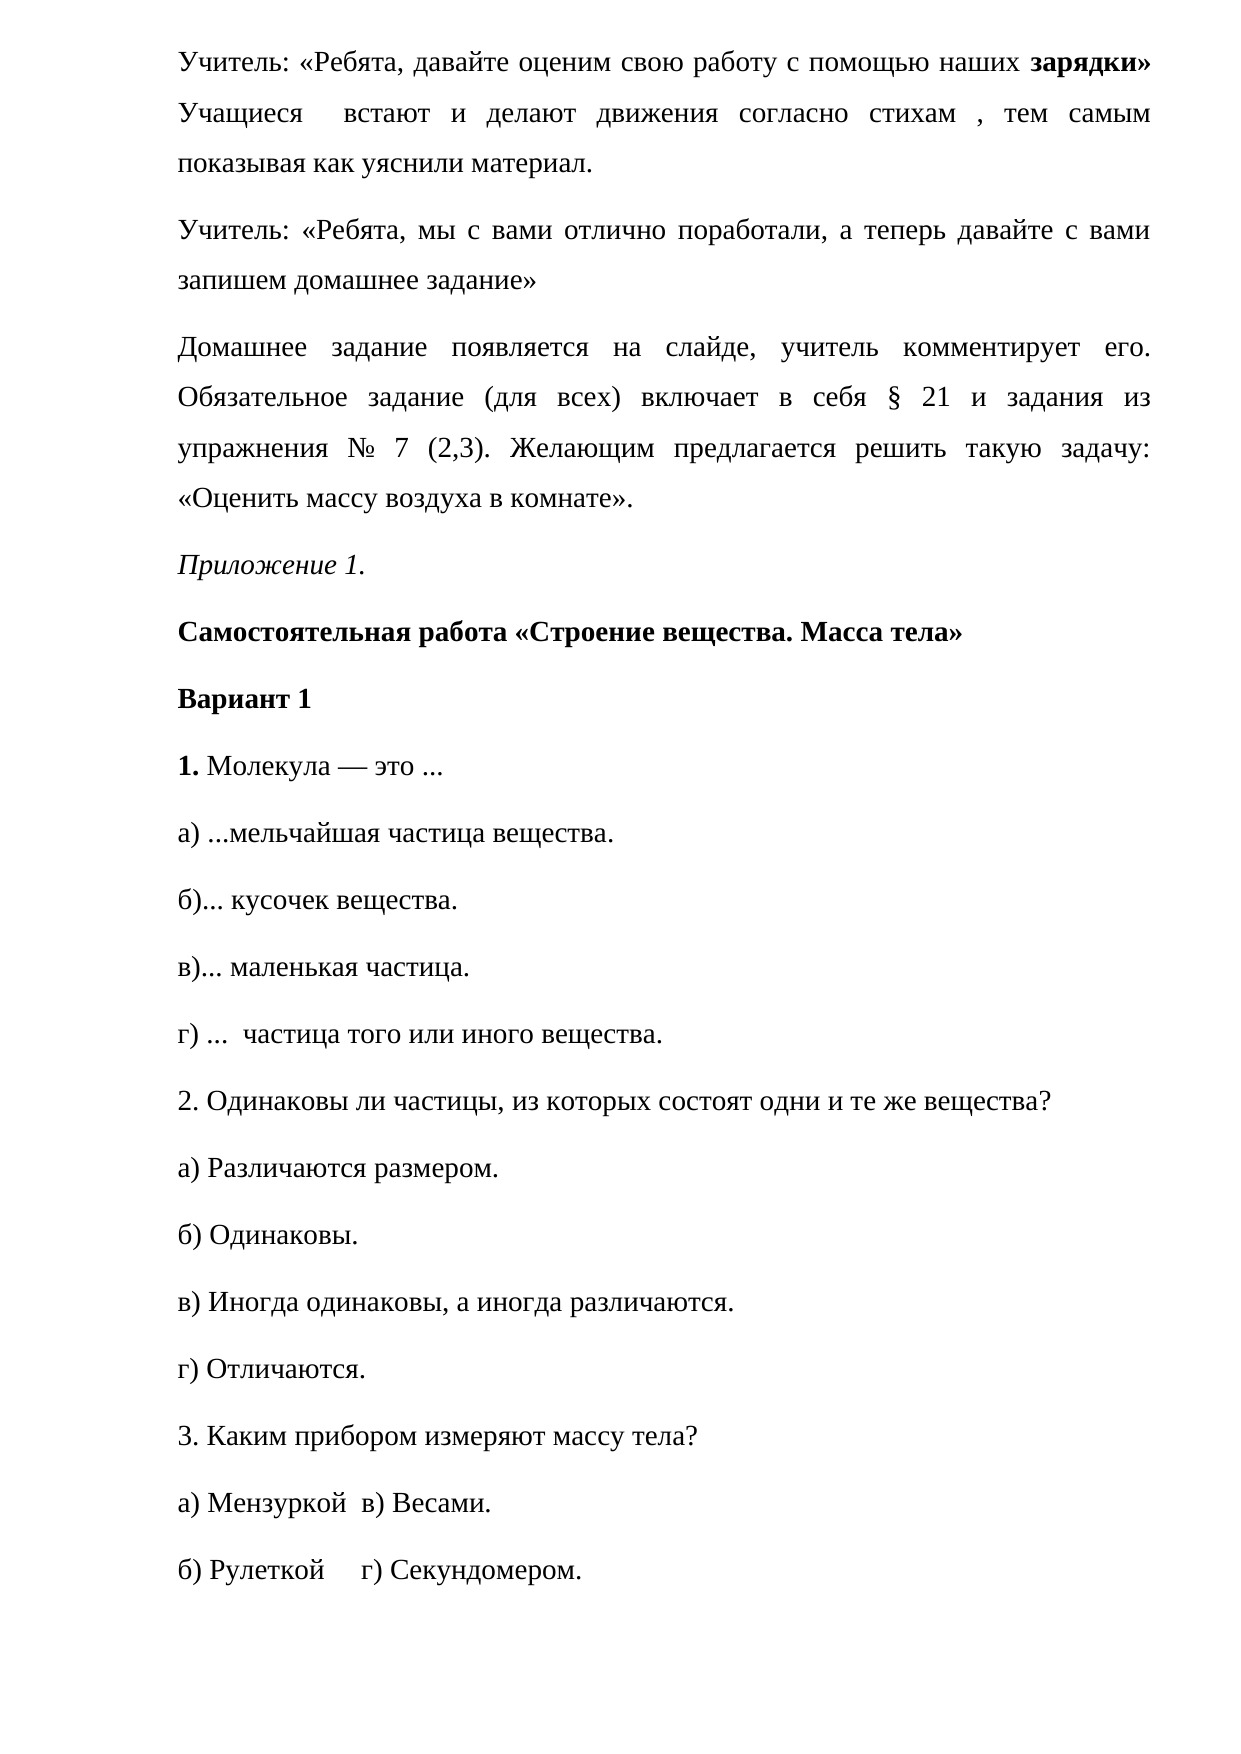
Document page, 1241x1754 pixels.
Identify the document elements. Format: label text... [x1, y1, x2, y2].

text а) ...мельчайшая частица вещества. [177, 815, 1152, 849]
text Самостоятельная работа «Строение вещества. Масса тела» [177, 614, 1152, 648]
text Учитель: «Ребята, давайте оценим свою работу с помощью наших зарядки» Учащиеся встают и делают движения согласно стихам , тем самым показывая как уяснили материал. [177, 44, 1152, 178]
text 2. Одинаковы ли частицы, из которых состоят одни и те же вещества? [177, 1083, 1152, 1117]
text б)... кусочек вещества. [177, 882, 1152, 916]
text Приложение 1. [177, 547, 1152, 581]
text Домашнее задание появляется на слайде, учитель комментирует его. Обязательное задание (для всех) включает в себя § 21 и задания из упражнения № 7 (2,3). Желающим предлагается решить такую задачу: «Оценить массу воздуха в комнате». [177, 329, 1152, 514]
text Учитель: «Ребята, мы с вами отлично поработали, а теперь давайте с вами запишем домашнее задание» [177, 212, 1152, 296]
text 3. Каким прибором измеряют массу тела? [177, 1418, 1152, 1451]
text г) Отличаются. [177, 1351, 1152, 1384]
text Вариант 1 [177, 681, 1152, 715]
text а) Различаются размером. [177, 1150, 1152, 1183]
text б) Одинаковы. [177, 1217, 1152, 1251]
text в)... маленькая частица. [177, 949, 1152, 983]
text г) ... частица того или иного вещества. [177, 1016, 1152, 1049]
text в) Иногда одинаковы, а иногда различаются. [177, 1284, 1152, 1317]
text б) Рулеткой г) Секундомером. [177, 1552, 1152, 1585]
text 1. Молекула — это ... [177, 748, 1152, 782]
text а) Мензуркой в) Весами. [177, 1485, 1152, 1518]
